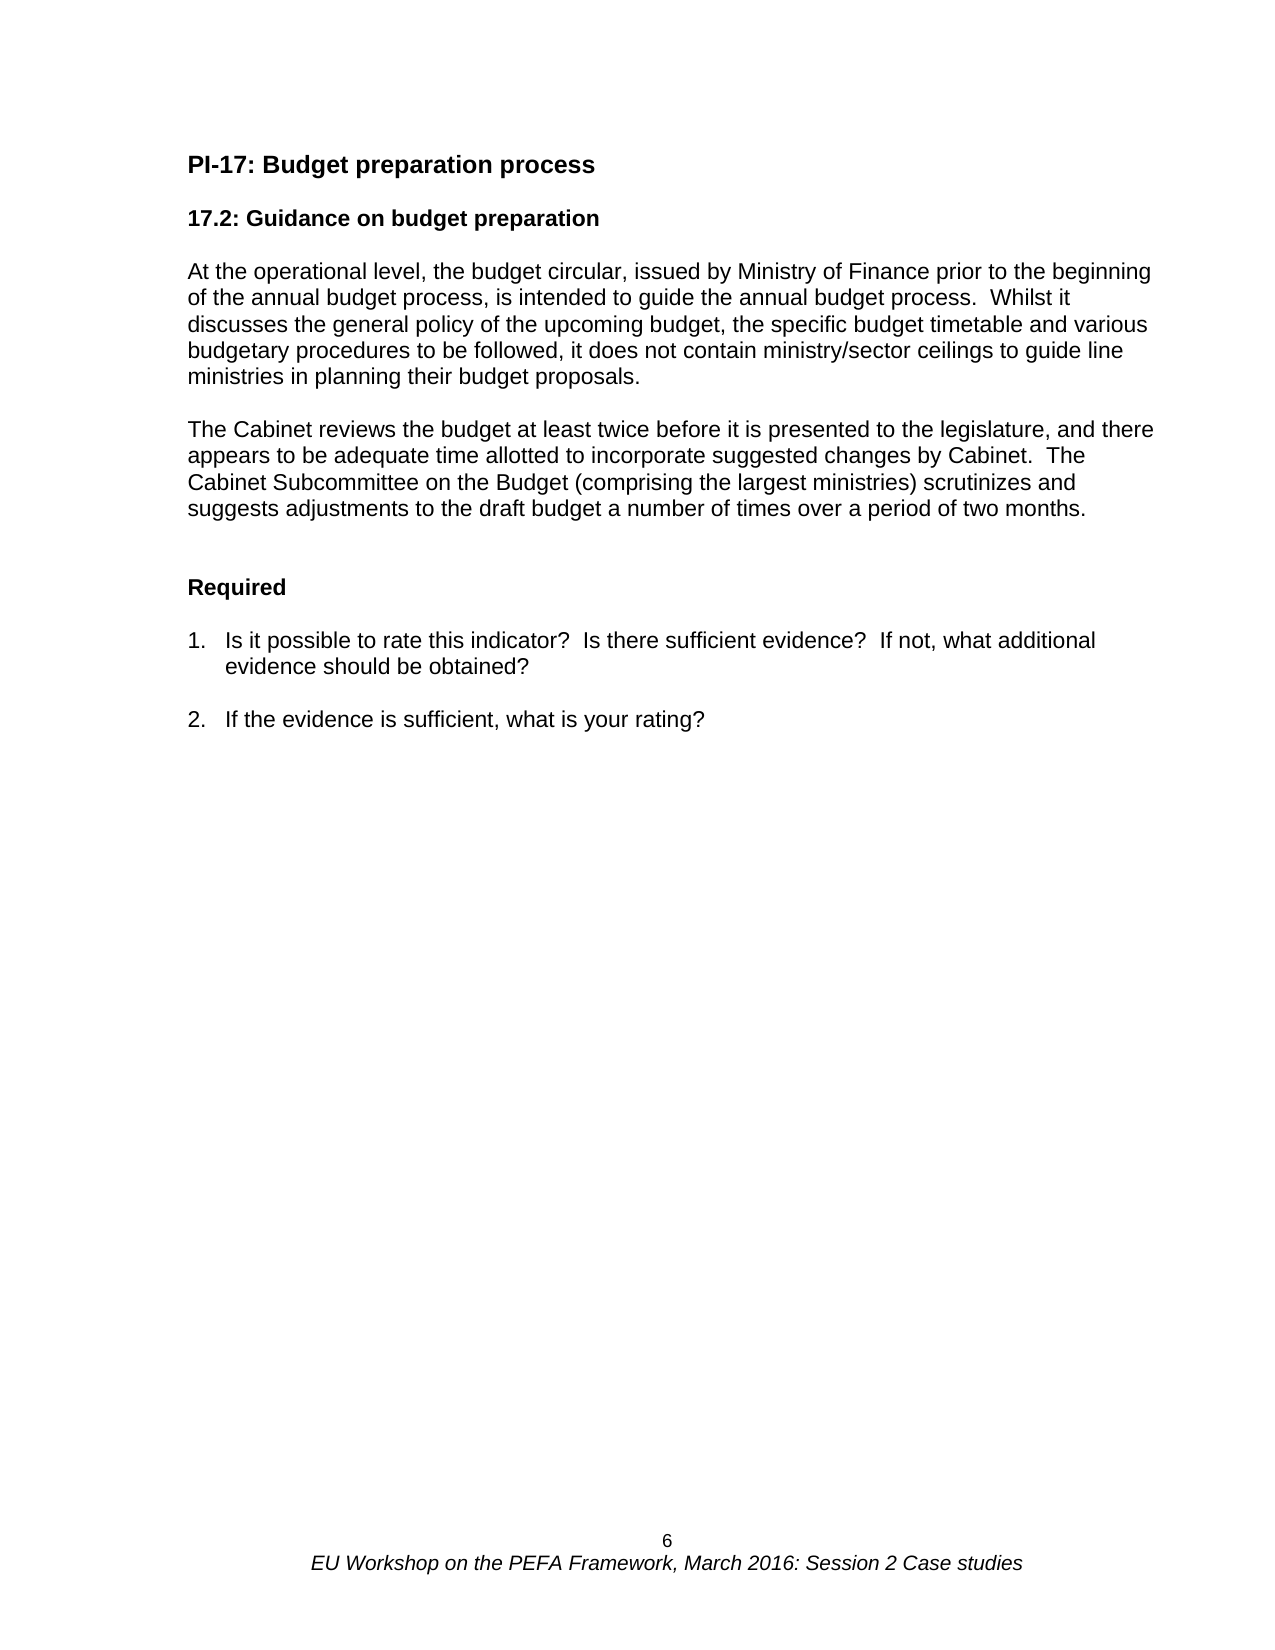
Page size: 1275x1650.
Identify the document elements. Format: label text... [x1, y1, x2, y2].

text 1. Is it possible to rate this indicator? Is there sufficient evidence? If not, what additional evidence should be obtained? [187, 627, 1147, 679]
text Required [187, 574, 1147, 600]
text 2. If the evidence is sufficient, what is your rating? [187, 706, 1147, 732]
subtitle At the operational level, the budget circular, issued by Ministry of Finance prior to the beginning of the annual budget process, is intended to guide the annual budget process. Whilst it discusses the general policy of the upcoming budget, the specific budget timetable and various budgetary procedures to be followed, it does not contain ministry/sector ceilings to guide line ministries in planning their budget proposals. [187, 258, 1166, 389]
text 17.2: Guidance on budget preparation [187, 205, 1147, 231]
subtitle The Cabinet reviews the budget at least twice before it is presented to the legislature, and there appears to be adequate time allotted to incorporate suggested changes by Cabinet. The Cabinet Subcommittee on the Budget (comprising the largest ministries) scrutinizes and suggests adjustments to the draft budget a number of times over a period of two months. [187, 416, 1166, 521]
subtitle PI-17: Budget preparation process [187, 150, 1166, 179]
